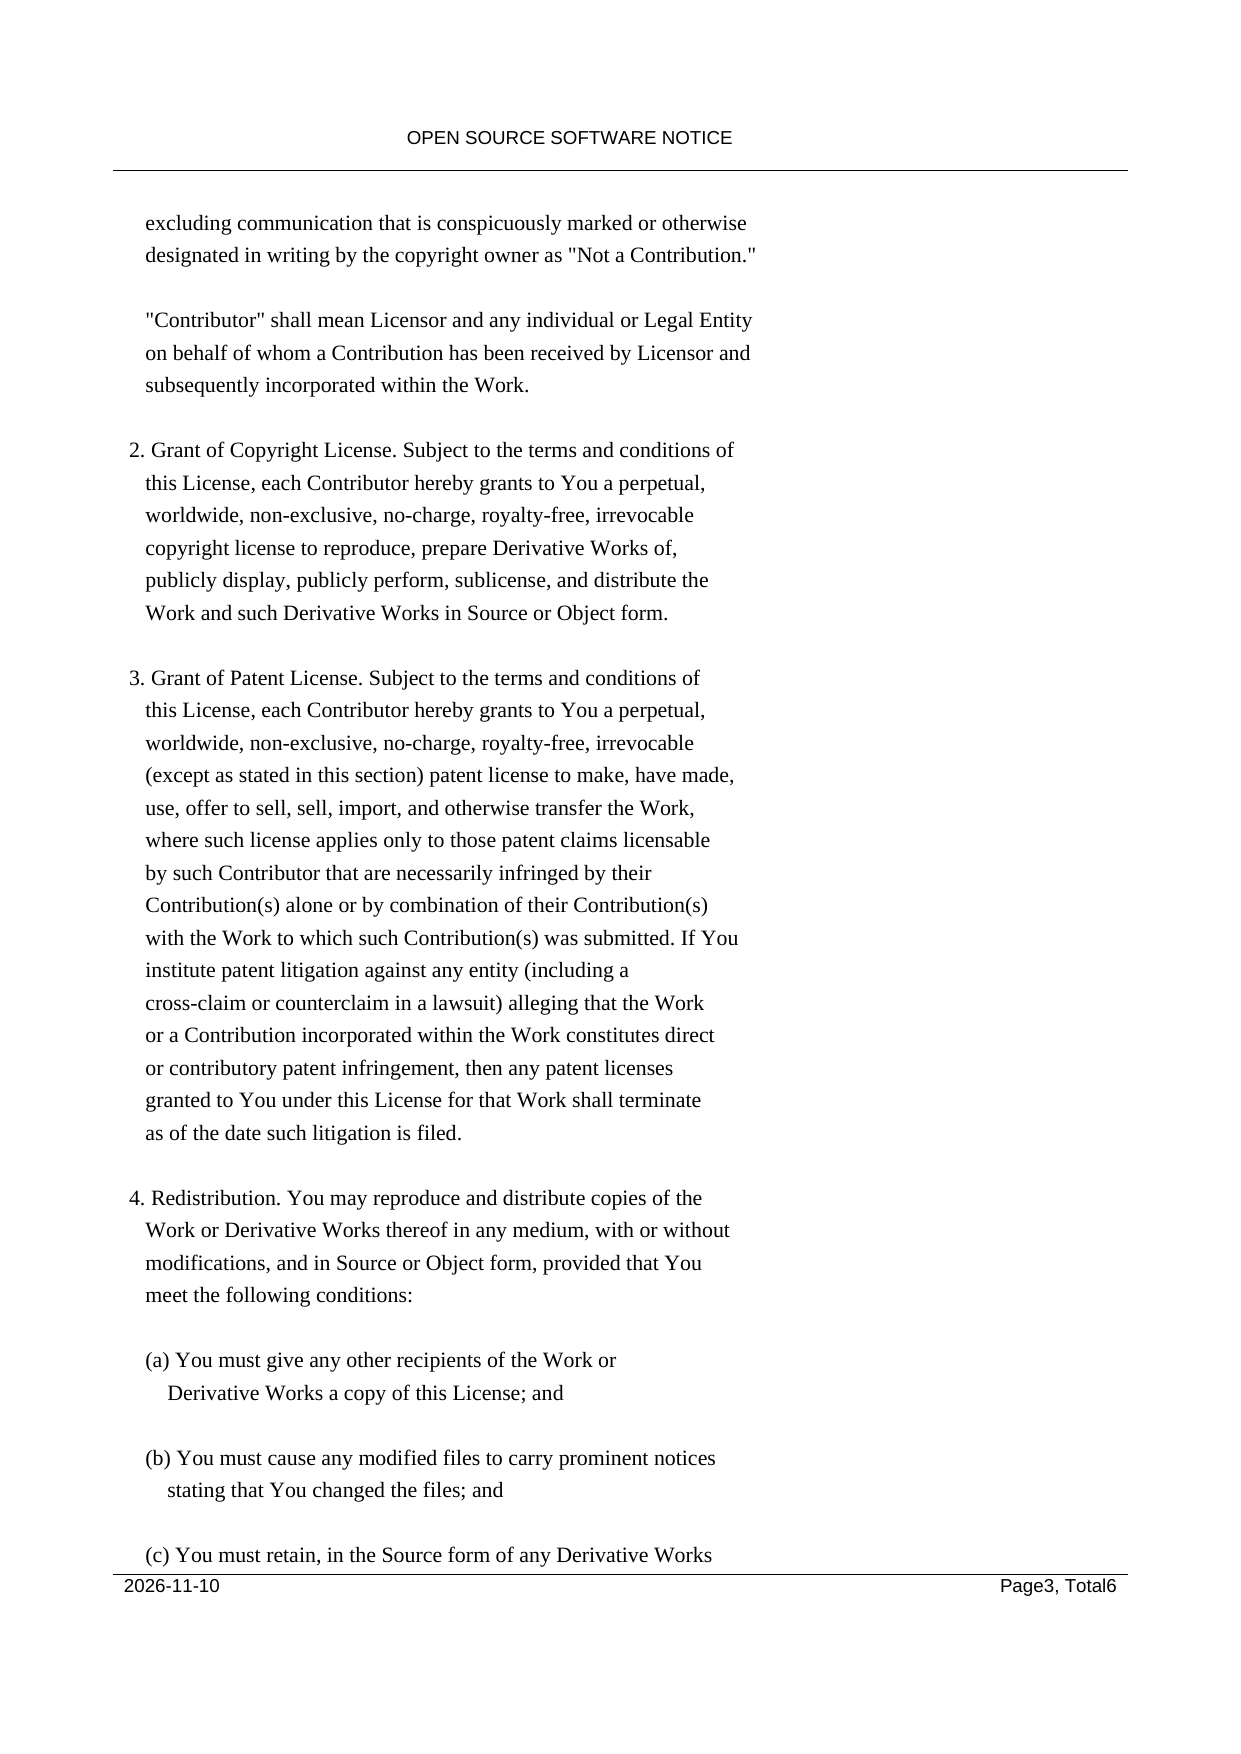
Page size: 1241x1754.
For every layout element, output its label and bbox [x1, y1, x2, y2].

text [112, 206, 1128, 1571]
